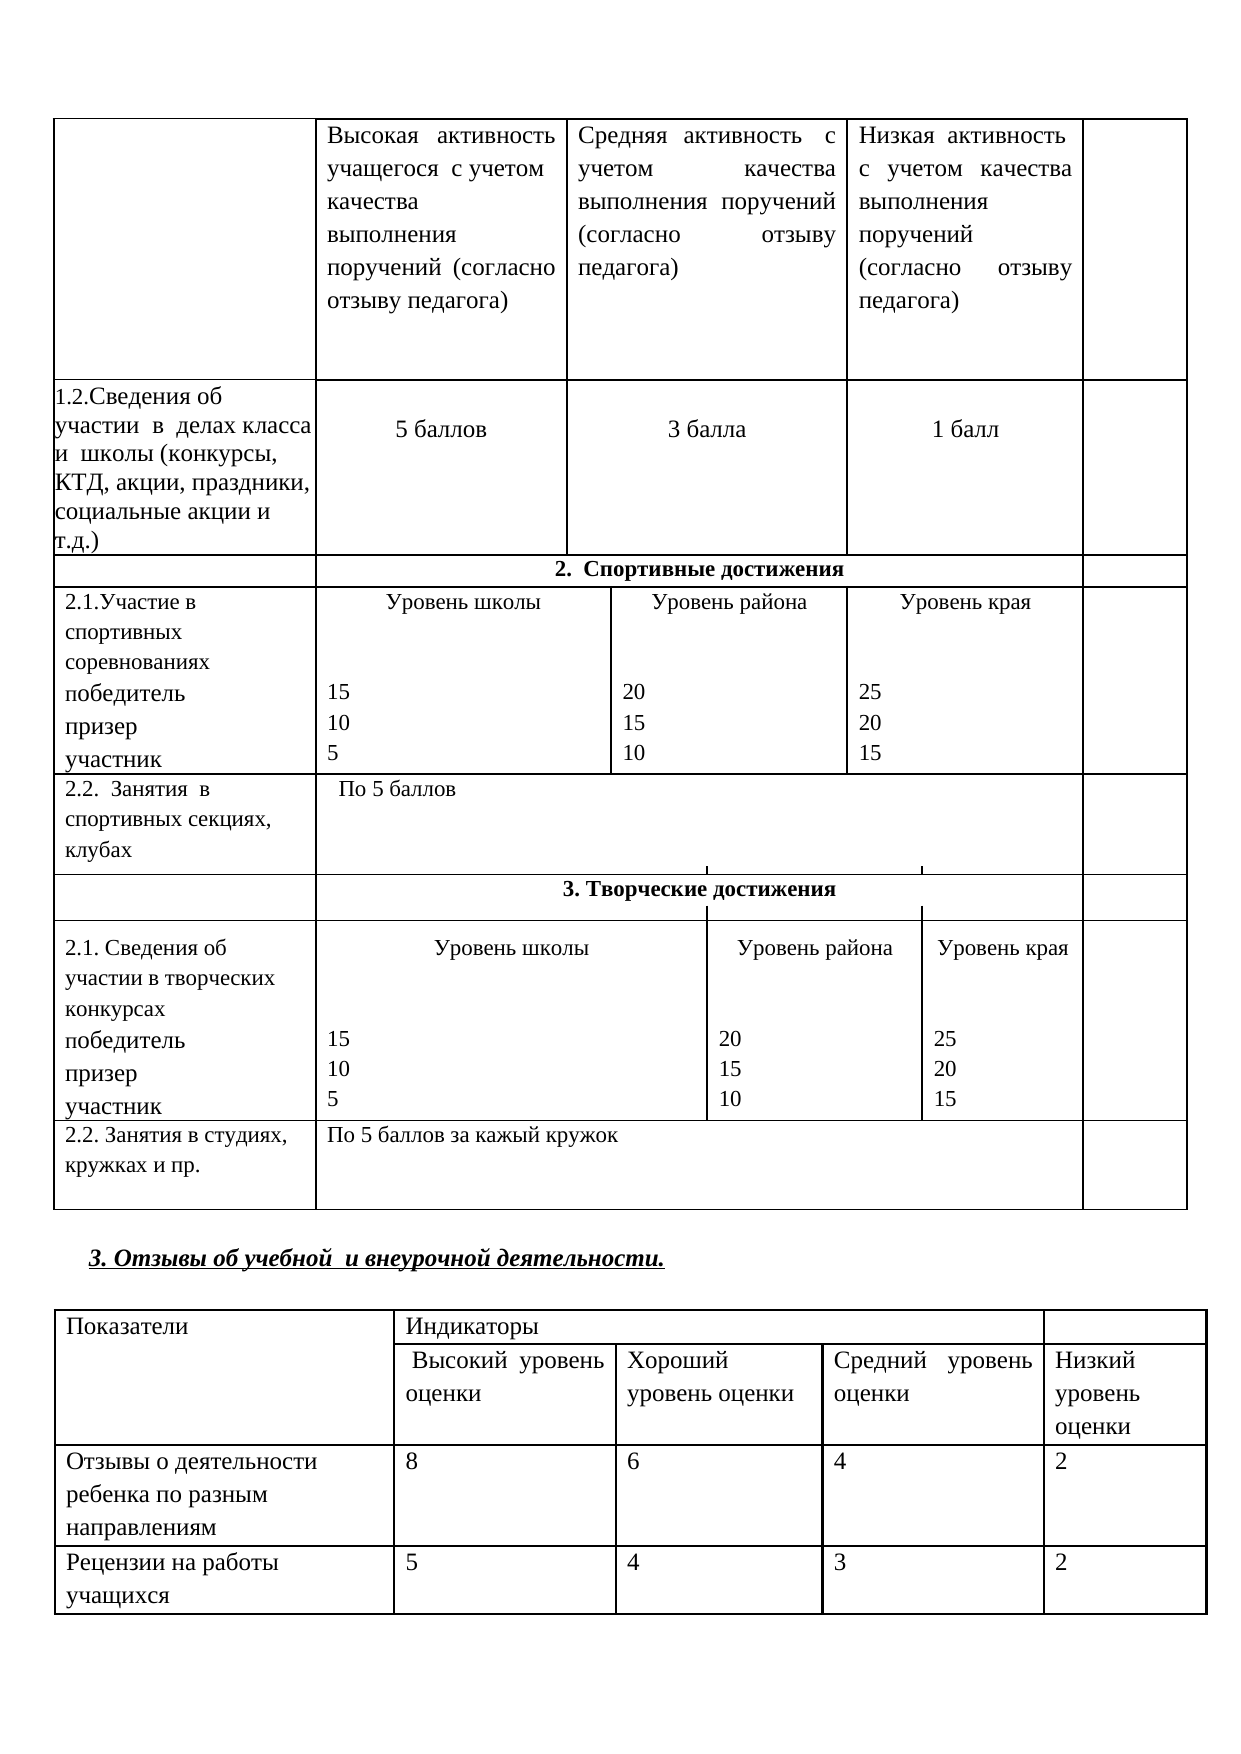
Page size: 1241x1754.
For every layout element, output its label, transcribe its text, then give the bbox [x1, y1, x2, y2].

table_cell [317, 921, 706, 934]
table_cell 4 [617, 1547, 821, 1612]
table_cell [923, 906, 1082, 920]
table_cell Хороший уровень оценки [617, 1345, 821, 1444]
table_cell Уровень школы 15 10 5 [317, 588, 610, 773]
table_cell [708, 921, 921, 934]
table_header [1045, 1311, 1205, 1343]
table_cell [923, 921, 1082, 934]
table_cell 5 [395, 1547, 615, 1612]
table_cell Уровень района 20 15 10 [612, 588, 846, 773]
table_cell 3 [824, 1547, 1043, 1612]
table_header Индикаторы [395, 1311, 1043, 1343]
table_cell [923, 866, 1082, 874]
table_cell [1084, 906, 1186, 920]
table_cell [55, 866, 315, 874]
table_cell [55, 119, 315, 379]
table_cell Средний уровень оценки [824, 1345, 1043, 1444]
table_cell [1084, 875, 1186, 906]
table_cell 6 [617, 1446, 821, 1545]
table_cell Высокая активность учащегося с учетом качества выполнения поручений (согласно отзыву педагога) [317, 120, 566, 379]
text 3. Отзывы об учебной и внеурочной деятельности. [89, 1243, 1152, 1271]
table_cell 2.2. Занятия в студиях, кружках и пр. [55, 1121, 315, 1208]
table_cell [317, 866, 706, 874]
table_cell По 5 баллов [317, 775, 1082, 866]
table_cell [1084, 1121, 1186, 1177]
table_cell [708, 906, 921, 920]
table_cell Уровень района 20 15 10 [708, 934, 921, 1119]
table_cell Уровень края 25 20 15 [848, 588, 1082, 773]
table_cell Рецензии на работы учащихся [56, 1547, 393, 1612]
table_cell Уровень школы 15 10 5 [317, 934, 706, 1119]
table_cell [55, 906, 315, 920]
table_cell 2. Спортивные достижения [317, 556, 1082, 586]
table_cell [317, 906, 706, 920]
table_cell Низкая активность с учетом качества выполнения поручений (согласно отзыву педагога) [848, 120, 1082, 379]
table_cell 4 [824, 1446, 1043, 1545]
table_cell 5 баллов [317, 381, 566, 553]
table_cell [55, 556, 315, 586]
table_cell 2.1.Участие в спортивных соревнованиях победитель призер участник [55, 588, 315, 773]
table_cell 2.2. Занятия в спортивных секциях, клубах [55, 775, 315, 866]
table_cell Уровень края 25 20 15 [923, 934, 1082, 1119]
table_cell Отзывы о деятельности ребенка по разным направлениям [56, 1446, 393, 1545]
table_cell [55, 921, 315, 934]
table_cell [1084, 381, 1186, 553]
table_cell [1084, 921, 1186, 934]
table_cell [1084, 588, 1186, 773]
table_cell 3. Творческие достижения [317, 875, 1082, 906]
table_cell [1084, 120, 1186, 379]
table_cell 8 [395, 1446, 615, 1545]
table_cell [708, 866, 921, 874]
table_cell [55, 875, 315, 906]
table_cell Низкий уровень оценки [1045, 1345, 1205, 1444]
table_cell 2.1. Сведения об участии в творческих конкурсах победитель призер участник [55, 934, 315, 1119]
table_cell 2 [1045, 1547, 1205, 1612]
table_cell Средняя активность с учетом качества выполнения поручений (согласно отзыву педагога) [568, 120, 846, 379]
table_cell [1084, 866, 1186, 874]
table_cell [1084, 1177, 1186, 1208]
table_cell По 5 баллов за кажый кружок [317, 1121, 1082, 1208]
table_cell 2 [1045, 1446, 1205, 1545]
table_cell 1.2.Сведения об участии в делах класса и школы (конкурсы, КТД, акции, праздники, социальные акции и т.д.) [55, 380, 315, 553]
table_cell [1084, 934, 1186, 1119]
table_header Показатели [56, 1311, 393, 1444]
table_cell 3 балла [568, 381, 846, 553]
table_cell Высокий уровень оценки [395, 1345, 615, 1444]
table_cell [1084, 775, 1186, 866]
table_cell 1 балл [848, 381, 1082, 553]
table_cell [1084, 556, 1186, 586]
